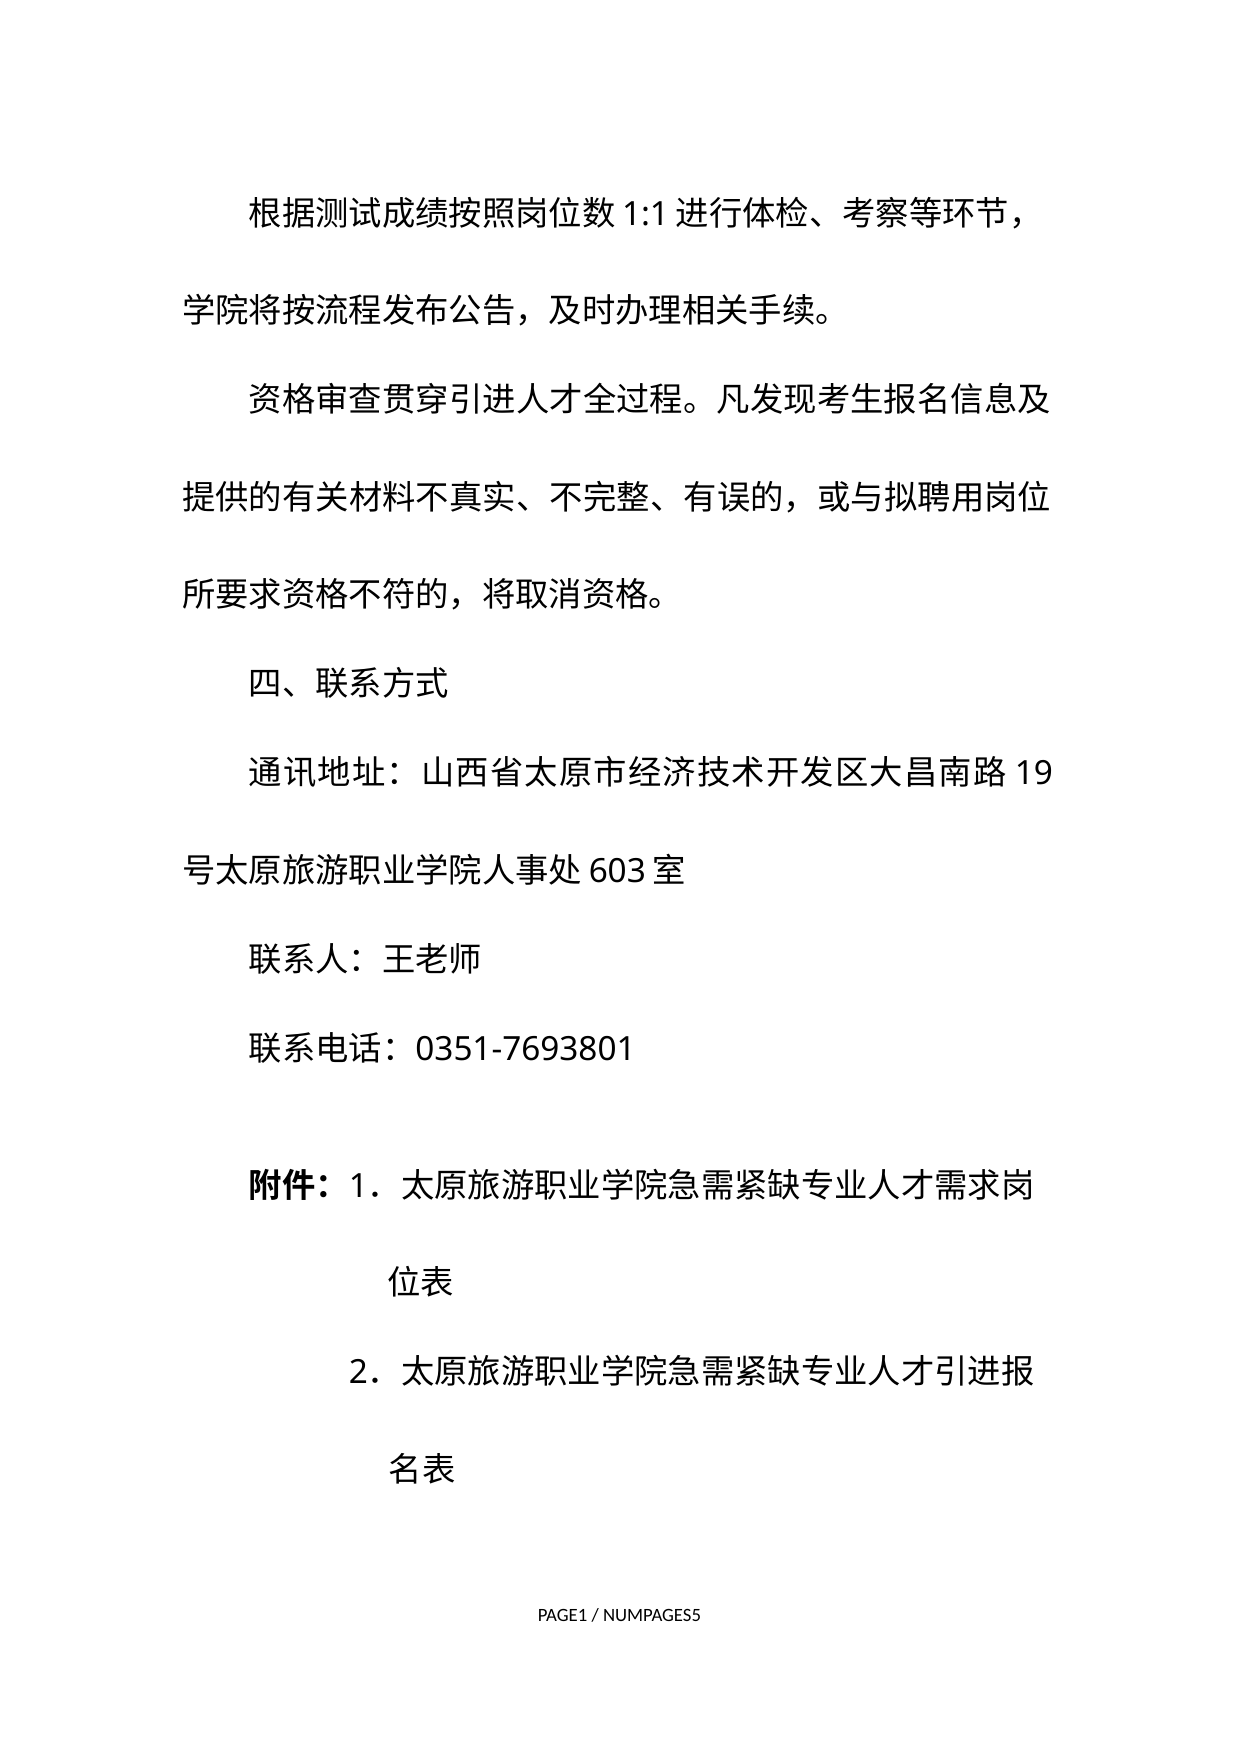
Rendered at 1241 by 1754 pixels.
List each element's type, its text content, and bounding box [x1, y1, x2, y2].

text 附件：1．太原旅游职业学院急需紧缺专业人才需求岗位表 [248, 1150, 1053, 1313]
text 根据测试成绩按照岗位数1:1进行体检、考察等环节，学院将按流程发布公告，及时办理相关手续。 [182, 178, 1053, 341]
text 2．太原旅游职业学院急需紧缺专业人才引进报名表 [348, 1337, 1053, 1499]
text 资格审查贯穿引进人才全过程。凡发现考生报名信息及提供的有关材料不真实、不完整、有误的，或与拟聘用岗位所要求资格不符的，将取消资格。 [182, 365, 1053, 625]
text 四、联系方式 [182, 649, 1053, 714]
text 通讯地址：山西省太原市经济技术开发区大昌南路19号太原旅游职业学院人事处603室 [182, 738, 1053, 900]
text 联系电话：0351-7693801 [182, 1014, 1053, 1079]
text 联系人：王老师 [182, 924, 1053, 989]
